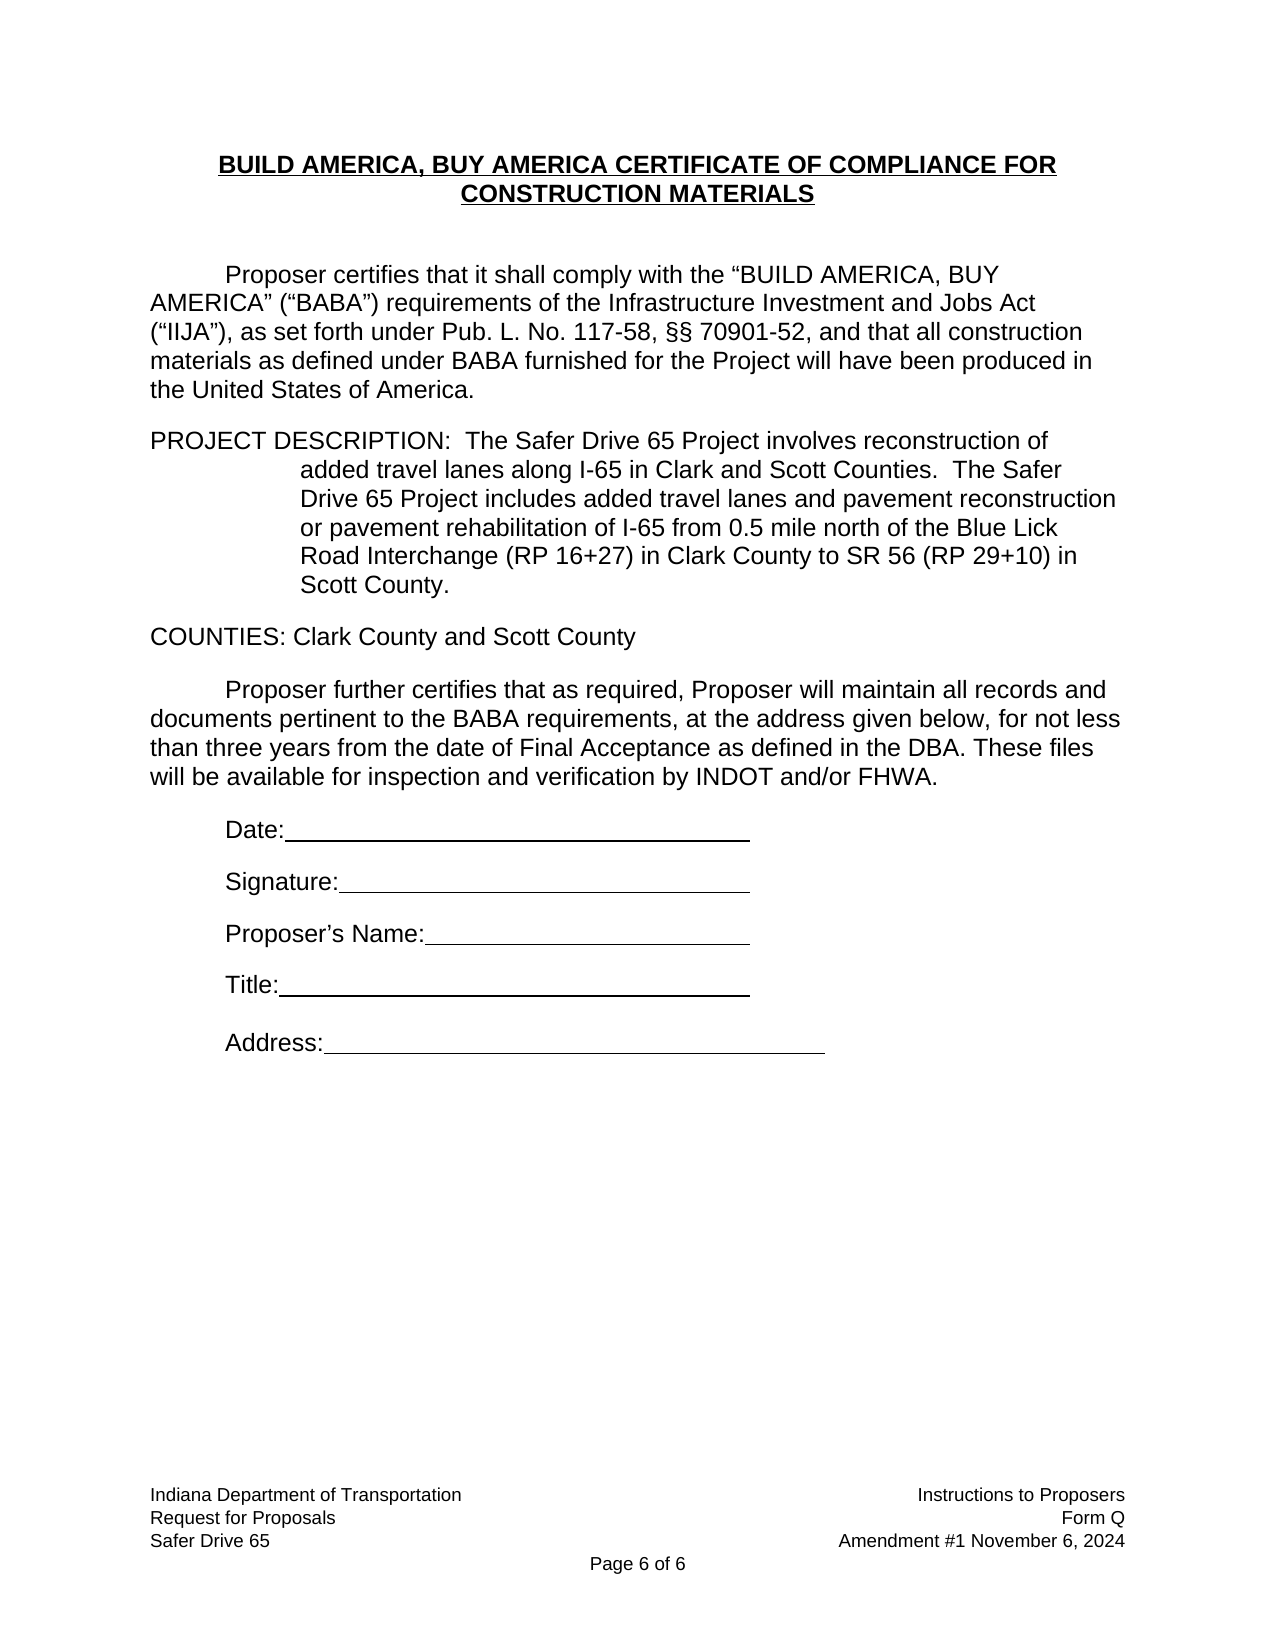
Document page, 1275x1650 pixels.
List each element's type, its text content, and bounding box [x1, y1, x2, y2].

text BUILD AMERICA, BUY AMERICA CERTIFICATE OF COMPLIANCE FOR CONSTRUCTION MATERIALS [150, 150, 1125, 207]
text PROJECT DESCRIPTION: The Safer Drive 65 Project involves reconstruction of added travel lanes along I-65 in Clark and Scott Counties. The Safer Drive 65 Project includes added travel lanes and pavement reconstruction or pavement rehabilitation of I-65 from 0.5 mile north of the Blue Lick Road Interchange (RP 16+27) in Clark County to SR 56 (RP 29+10) in Scott County. [150, 426, 1125, 599]
text COUNTIES: Clark County and Scott County [150, 622, 1125, 650]
text Proposer certifies that it shall comply with the “BUILD AMERICA, BUY AMERICA” (“BABA”) requirements of the Infrastructure Investment and Jobs Act (“IIJA”), as set forth under Pub. L. No. 117-58, §§ 70901-52, and that all construction materials as defined under BABA furnished for the Project will have been produced in the United States of America. [150, 259, 1125, 403]
text Proposer’s Name: [225, 919, 1125, 947]
text Date: [225, 815, 1125, 844]
text Title: Address: [225, 970, 1125, 1057]
text Signature: [225, 867, 1125, 896]
text Proposer further certifies that as required, Proposer will maintain all records and documents pertinent to the BABA requirements, at the address given below, for not less than three years from the date of Final Acceptance as defined in the DBA. These files will be available for inspection and verification by INDOT and/or FHWA. [150, 675, 1125, 790]
